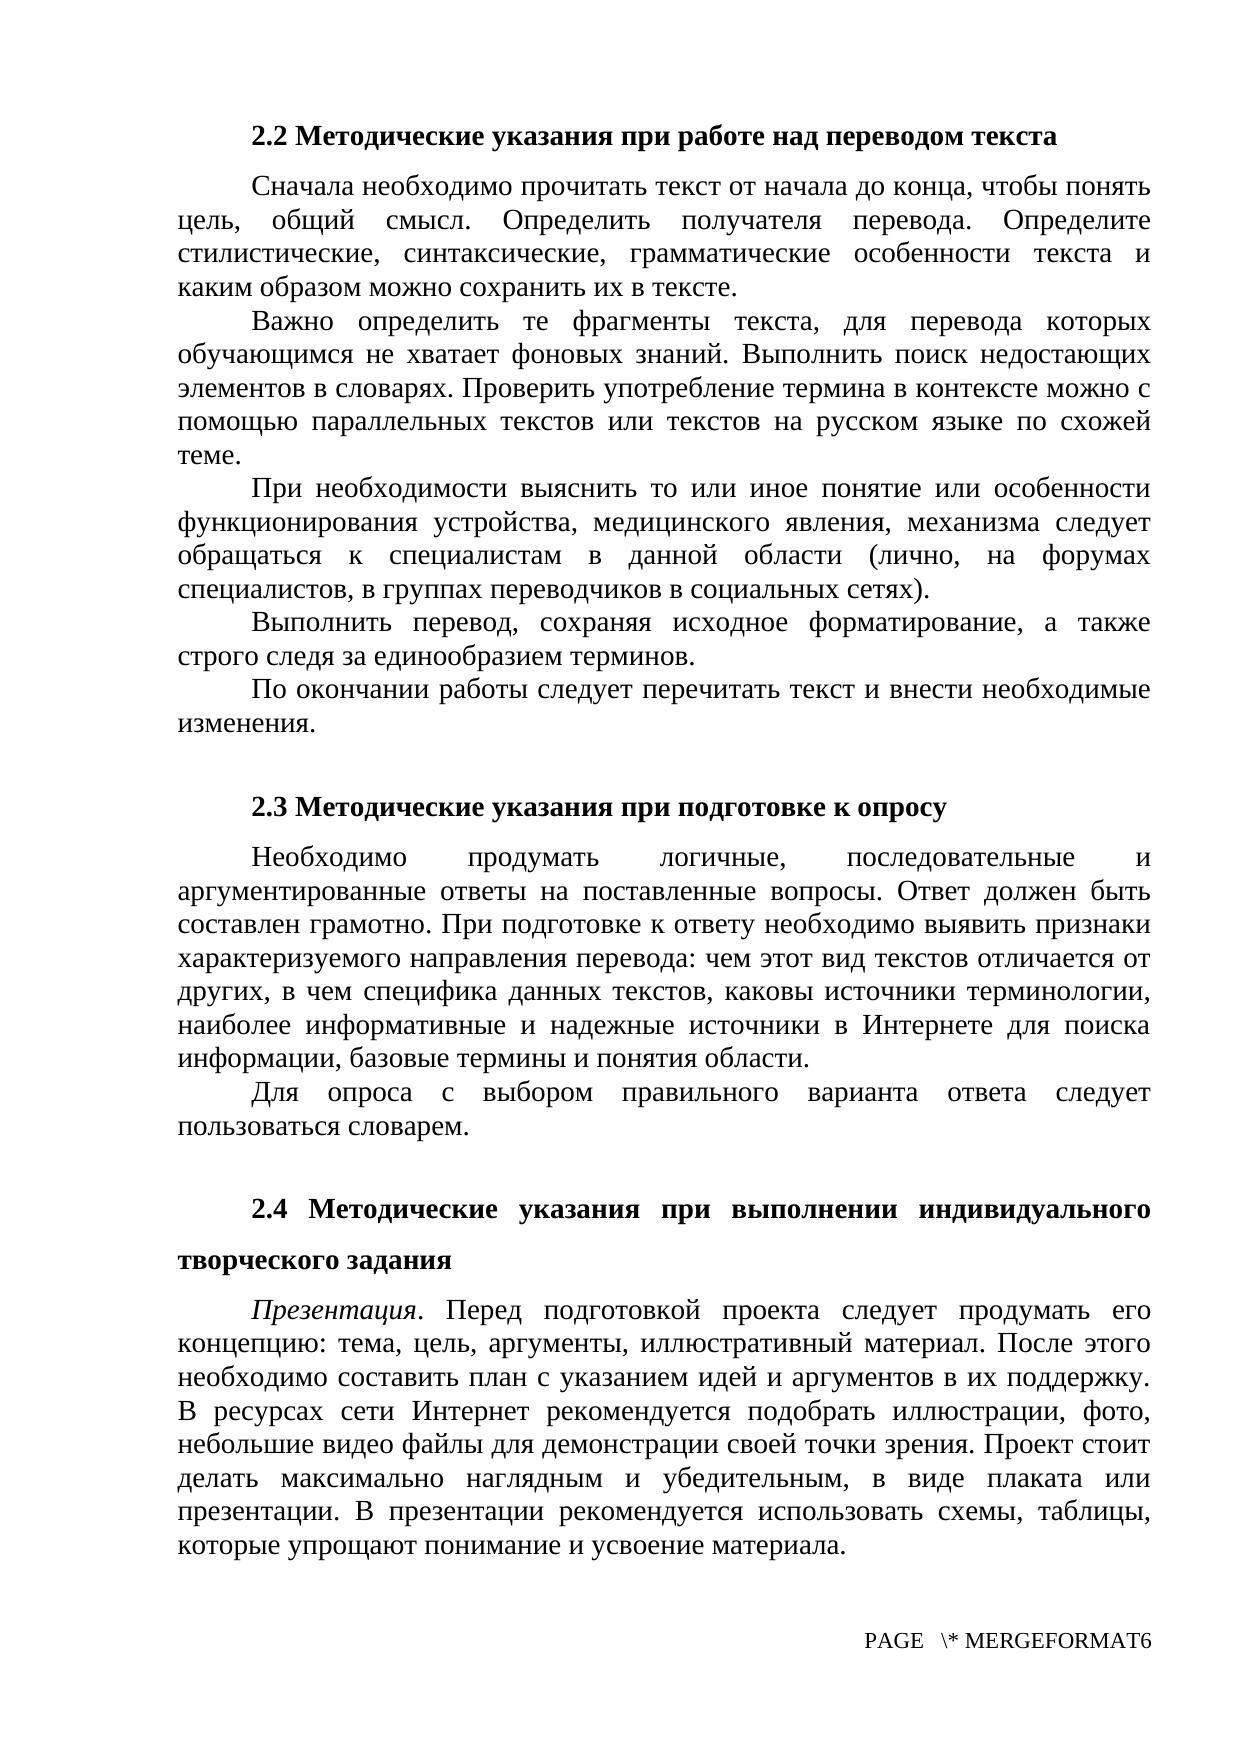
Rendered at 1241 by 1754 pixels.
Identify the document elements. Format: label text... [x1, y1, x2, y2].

text Важно определить те фрагменты текста, для перевода которых обучающимся не хватает фоновых знаний. Выполнить поиск недостающих элементов в словарях. Проверить употребление термина в контексте можно с помощью параллельных текстов или текстов на русском языке по схожей теме. [177, 303, 1152, 470]
text Презентация. Перед подготовкой проекта следует продумать его концепцию: тема, цель, аргументы, иллюстративный материал. После этого необходимо составить план с указанием идей и аргументов в их поддержку. В ресурсах сети Интернет рекомендуется подобрать иллюстрации, фото, небольшие видео файлы для демонстрации своей точки зрения. Проект стоит делать максимально наглядным и убедительным, в виде плаката или презентации. В презентации рекомендуется использовать схемы, таблицы, которые упрощают понимание и усвоение материала. [177, 1292, 1152, 1560]
text При необходимости выяснить то или иное понятие или особенности функционирования устройства, медицинского явления, механизма следует обращаться к специалистам в данной области (лично, на форумах специалистов, в группах переводчиков в социальных сетях). [177, 470, 1152, 604]
text Для опроса с выбором правильного варианта ответа следует пользоваться словарем. [177, 1074, 1152, 1141]
text 2.2 Методические указания при работе над переводом текста [177, 118, 1152, 152]
text Сначала необходимо прочитать текст от начала до конца, чтобы понять цель, общий смысл. Определить получателя перевода. Определите стилистические, синтаксические, грамматические особенности текста и каким образом можно сохранить их в тексте. [177, 168, 1152, 303]
text 2.3 Методические указания при подготовке к опросу [177, 789, 1152, 822]
text 2.4 Методические указания при выполнении индивидуального творческого задания [177, 1191, 1152, 1275]
text Необходимо продумать логичные, последовательные и аргументированные ответы на поставленные вопросы. Ответ должен быть составлен грамотно. При подготовке к ответу необходимо выявить признаки характеризуемого направления перевода: чем этот вид текстов отличается от других, в чем специфика данных текстов, каковы источники терминологии, наиболее информативные и надежные источники в Интернете для поиска информации, базовые термины и понятия области. [177, 839, 1152, 1074]
text По окончании работы следует перечитать текст и внести необходимые изменения. [177, 672, 1152, 739]
text Выполнить перевод, сохраняя исходное форматирование, а также строго следя за единообразием терминов. [177, 604, 1152, 672]
